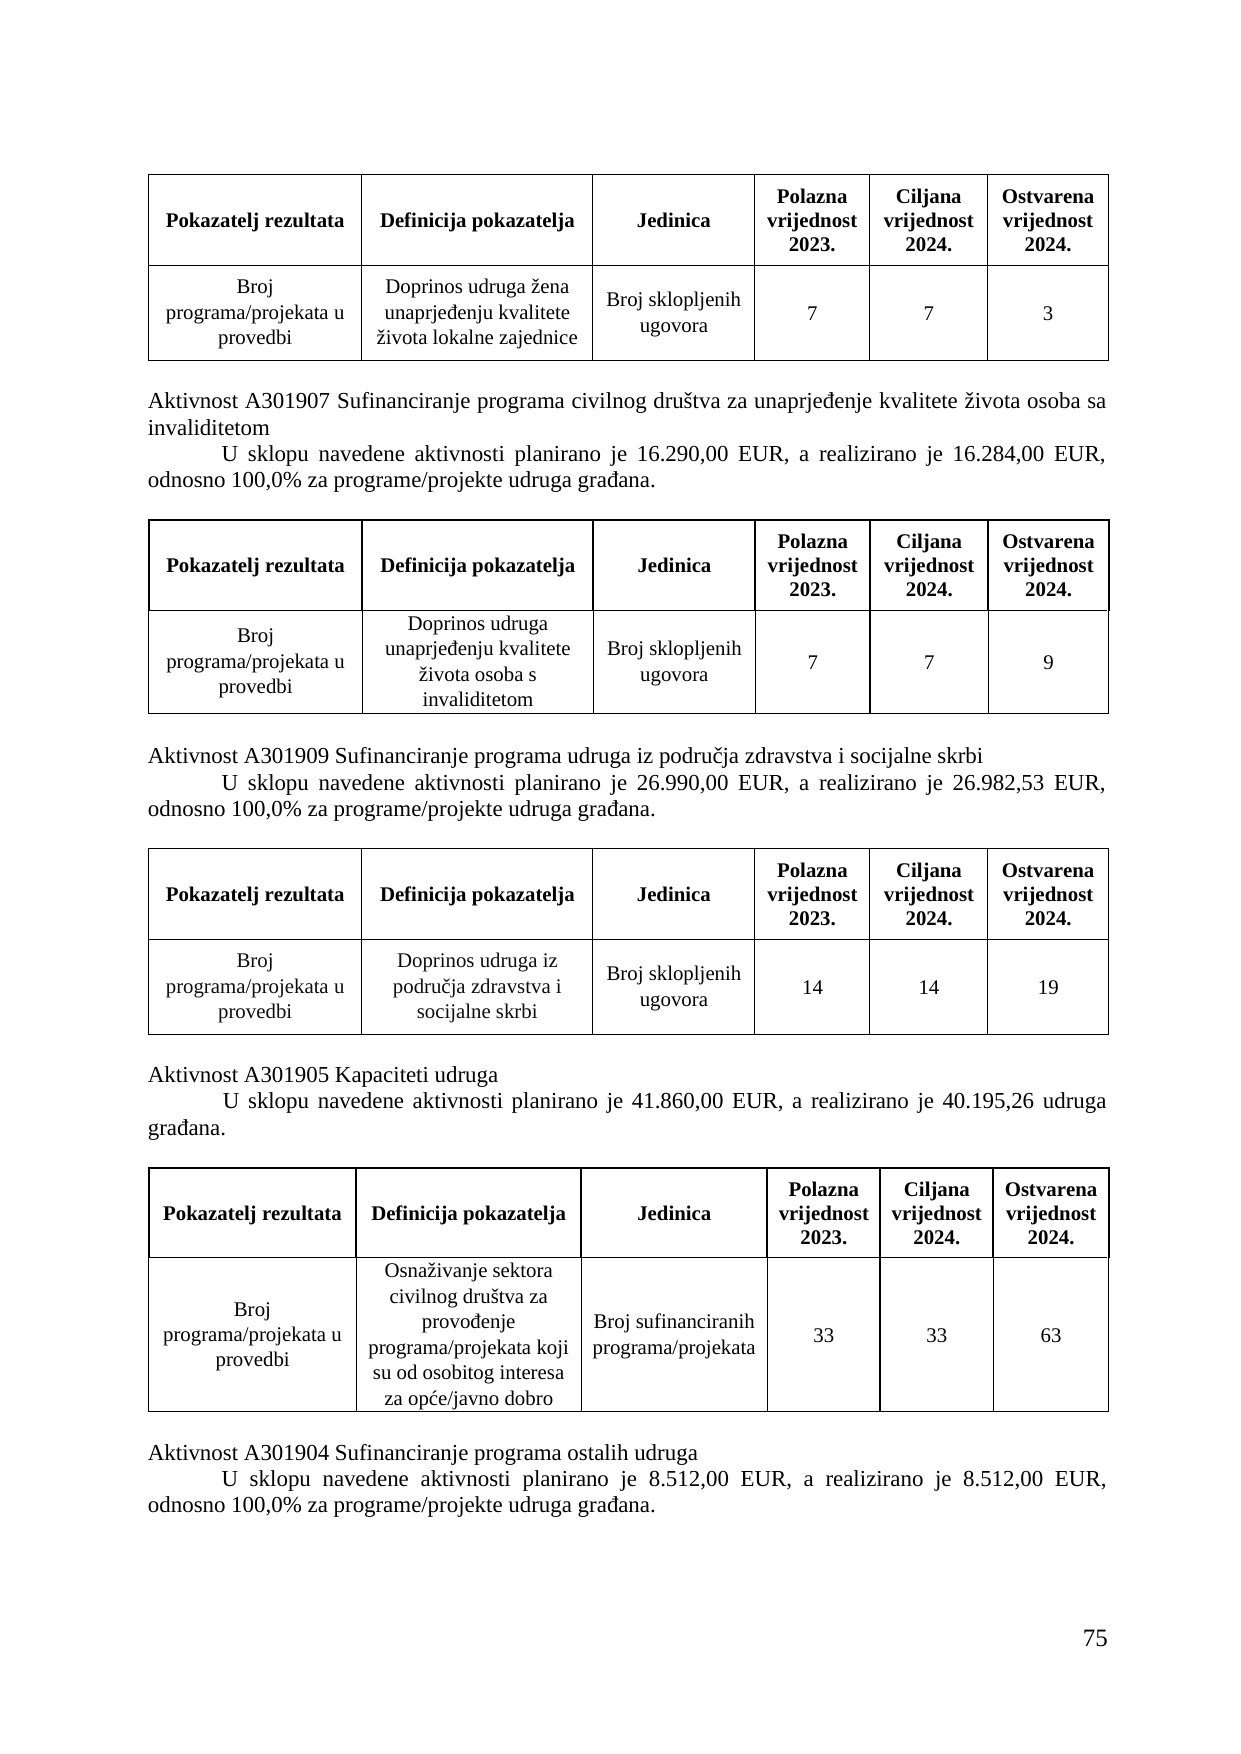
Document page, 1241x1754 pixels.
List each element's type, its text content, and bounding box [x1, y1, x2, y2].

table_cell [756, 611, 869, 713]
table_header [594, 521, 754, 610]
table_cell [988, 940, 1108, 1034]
text U sklopu navedene aktivnosti planirano je 8.512,00 EUR, a realizirano je 8.512,00 EUR, odnosno 100,0% za programe/projekte udruga građana. [148, 1465, 1107, 1518]
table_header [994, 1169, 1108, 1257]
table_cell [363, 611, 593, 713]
text U sklopu navedene aktivnosti planirano je 26.990,00 EUR, a realizirano je 26.982,53 EUR, odnosno 100,0% za programe/projekte udruga građana. [148, 769, 1107, 822]
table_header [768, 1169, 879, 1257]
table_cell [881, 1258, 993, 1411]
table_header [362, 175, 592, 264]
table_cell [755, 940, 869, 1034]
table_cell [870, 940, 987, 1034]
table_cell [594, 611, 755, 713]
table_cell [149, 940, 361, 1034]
text Aktivnost A301907 Sufinanciranje programa civilnog društva za unaprjeđenje kvalitete života osoba sa invaliditetom [148, 387, 1107, 440]
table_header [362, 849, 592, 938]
text Aktivnost A301904 Sufinanciranje programa ostalih udruga [148, 1438, 1107, 1465]
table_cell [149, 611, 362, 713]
text Aktivnost A301905 Kapaciteti udruga [148, 1061, 1107, 1088]
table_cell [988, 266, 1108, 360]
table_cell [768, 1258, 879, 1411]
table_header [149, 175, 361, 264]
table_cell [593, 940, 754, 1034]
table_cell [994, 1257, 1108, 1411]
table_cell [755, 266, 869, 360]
text U sklopu navedene aktivnosti planirano je 16.290,00 EUR, a realizirano je 16.284,00 EUR, odnosno 100,0% za programe/projekte udruga građana. [148, 440, 1107, 493]
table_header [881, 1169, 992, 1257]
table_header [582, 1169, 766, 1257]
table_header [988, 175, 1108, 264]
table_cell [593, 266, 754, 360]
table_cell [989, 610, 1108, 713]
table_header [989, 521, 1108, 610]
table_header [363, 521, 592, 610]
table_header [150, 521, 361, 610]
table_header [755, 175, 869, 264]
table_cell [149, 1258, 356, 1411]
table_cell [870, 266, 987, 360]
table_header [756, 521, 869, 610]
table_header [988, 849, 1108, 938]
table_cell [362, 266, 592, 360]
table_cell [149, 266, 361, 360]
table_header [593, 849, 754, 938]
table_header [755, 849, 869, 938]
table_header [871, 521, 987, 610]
text U sklopu navedene aktivnosti planirano je 41.860,00 EUR, a realizirano je 40.195,26 udruga građana. [148, 1088, 1107, 1140]
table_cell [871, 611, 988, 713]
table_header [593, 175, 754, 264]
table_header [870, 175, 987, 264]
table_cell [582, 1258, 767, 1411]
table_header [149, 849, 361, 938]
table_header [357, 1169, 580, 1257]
text Aktivnost A301909 Sufinanciranje programa udruga iz područja zdravstva i socijalne skrbi [148, 742, 1107, 769]
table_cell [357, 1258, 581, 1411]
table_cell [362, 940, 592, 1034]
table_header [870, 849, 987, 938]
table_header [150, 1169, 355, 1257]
